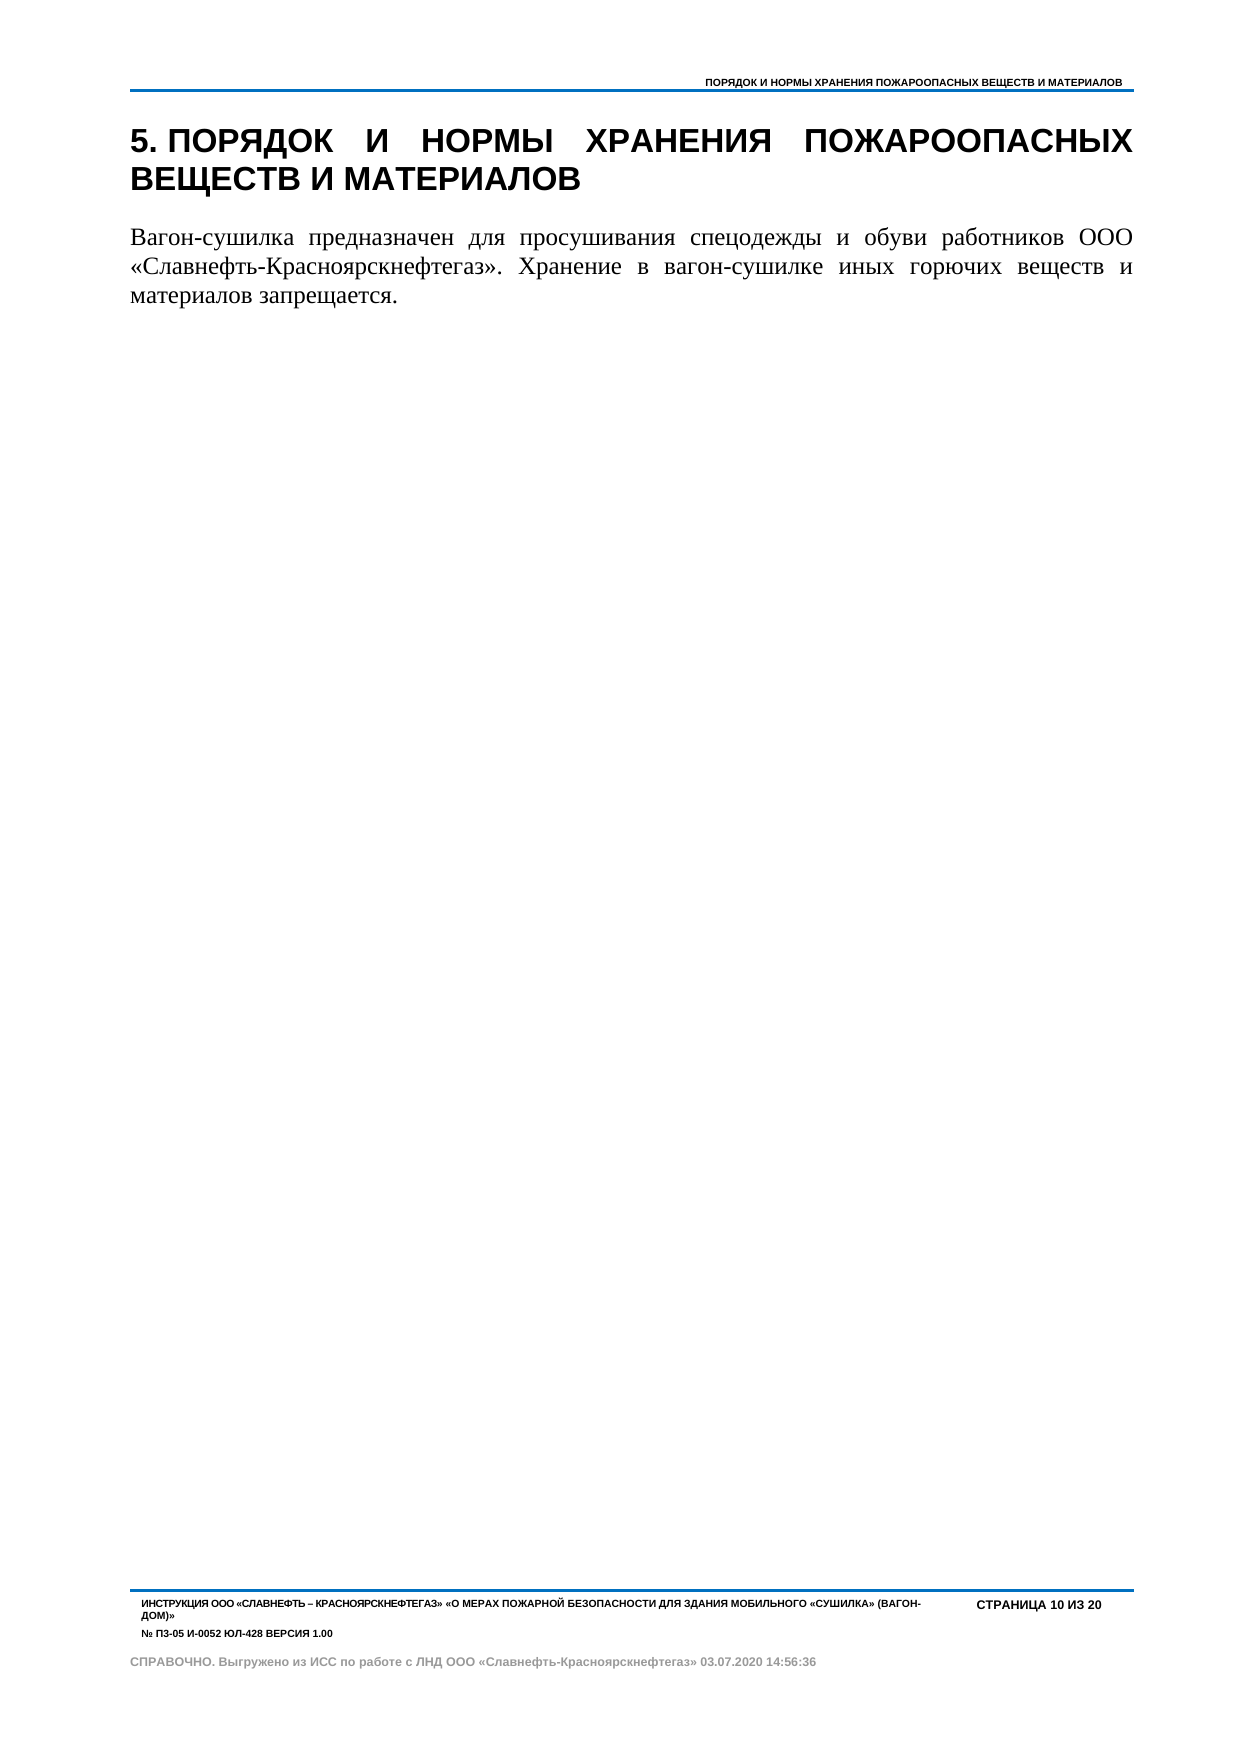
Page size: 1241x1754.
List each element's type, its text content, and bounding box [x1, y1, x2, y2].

text Вагон-сушилка предназначен для просушивания спецодежды и обуви работников ООО «Славнефть-Красноярскнефтегаз». Хранение в вагон-сушилке иных горючих веществ и материалов запрещается. [130, 222, 1134, 309]
subtitle 5. ПОРЯДОК И НОРМЫ ХРАНЕНИЯ ПОЖАРООПАСНЫХ ВЕЩЕСТВ И МАТЕРИАЛОВ [130, 121, 1134, 197]
